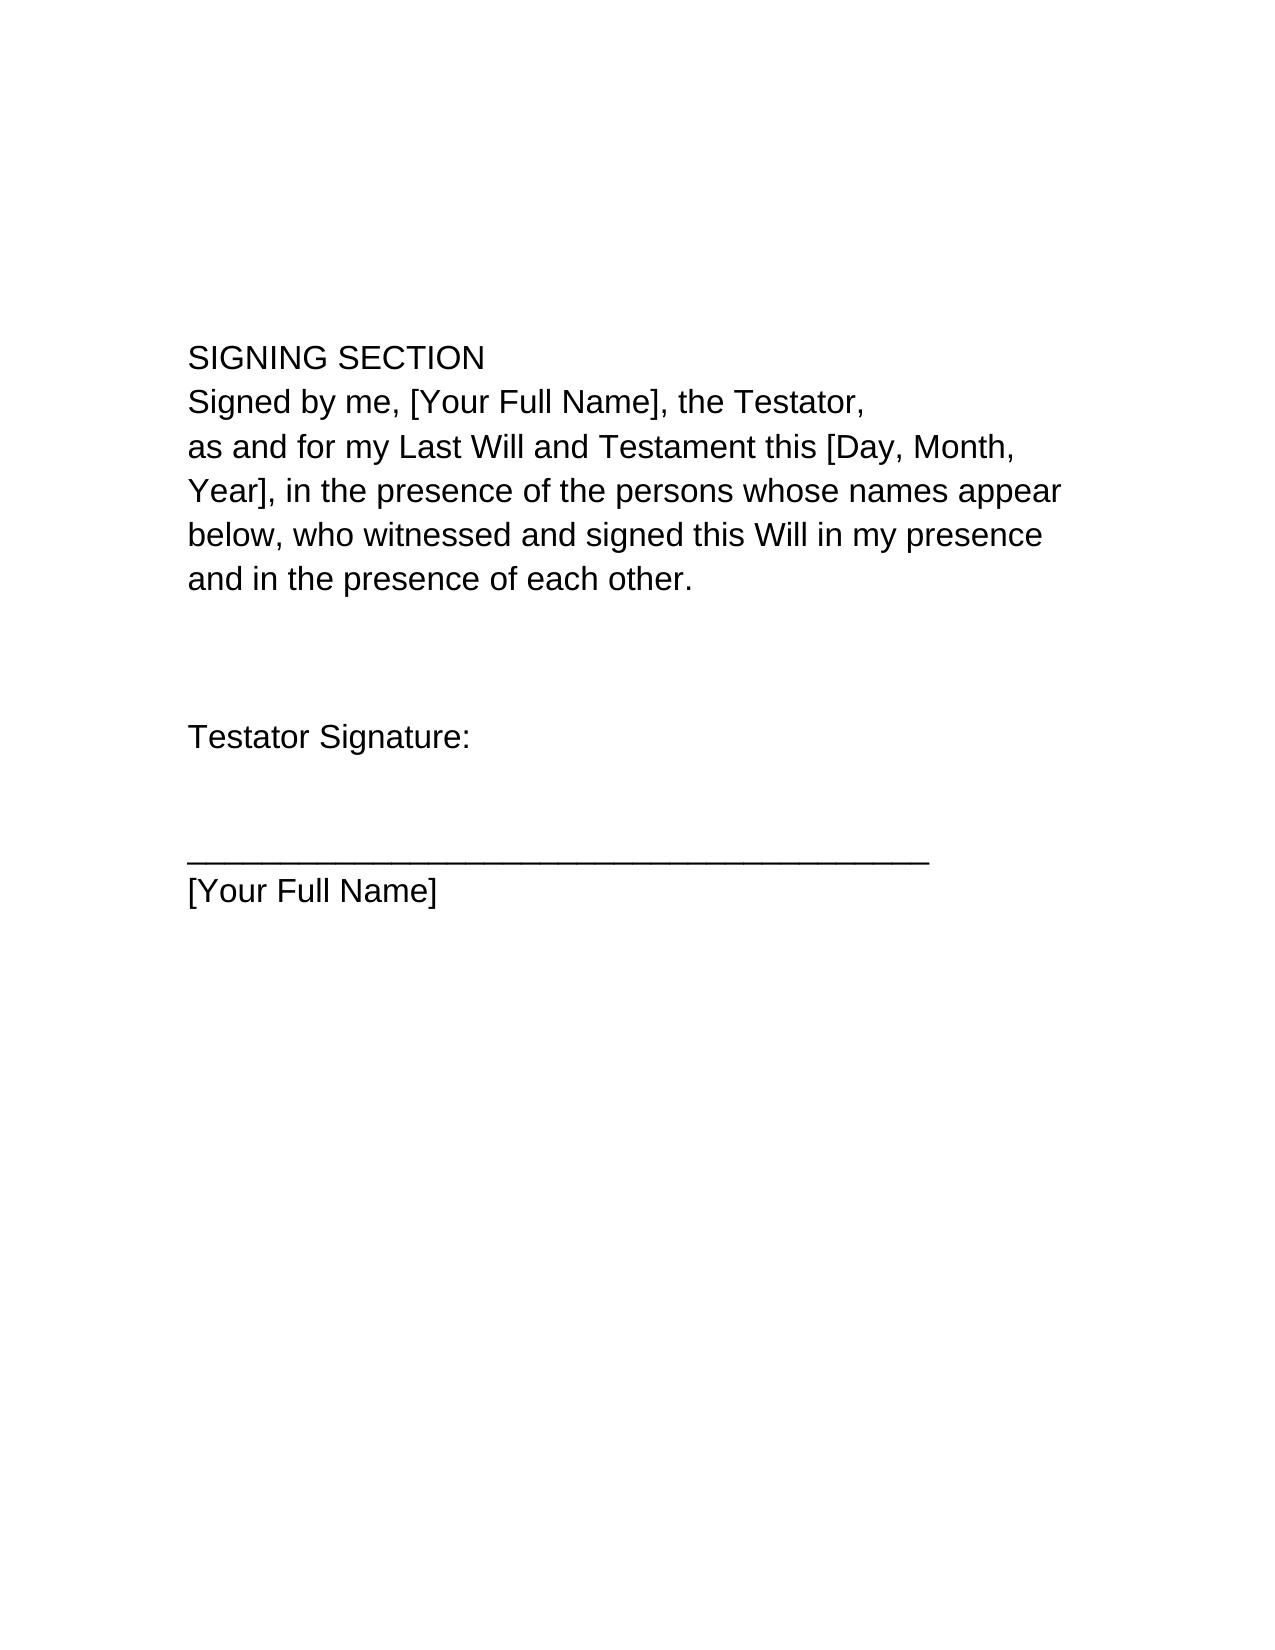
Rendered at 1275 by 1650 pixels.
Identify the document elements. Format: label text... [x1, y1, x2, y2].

text ________________________________________ [Your Full Name] [187, 782, 1087, 909]
subtitle SIGNING SECTION [187, 338, 1087, 377]
text Signed by me, [Your Full Name], the Testator, as and for my Last Will and Testament this [Day, Month, Year], in the presence of the persons whose names appear below, who witnessed and signed this Will in my presence and in the presence of each other. [187, 382, 1087, 628]
text Testator Signature: [187, 717, 1087, 756]
